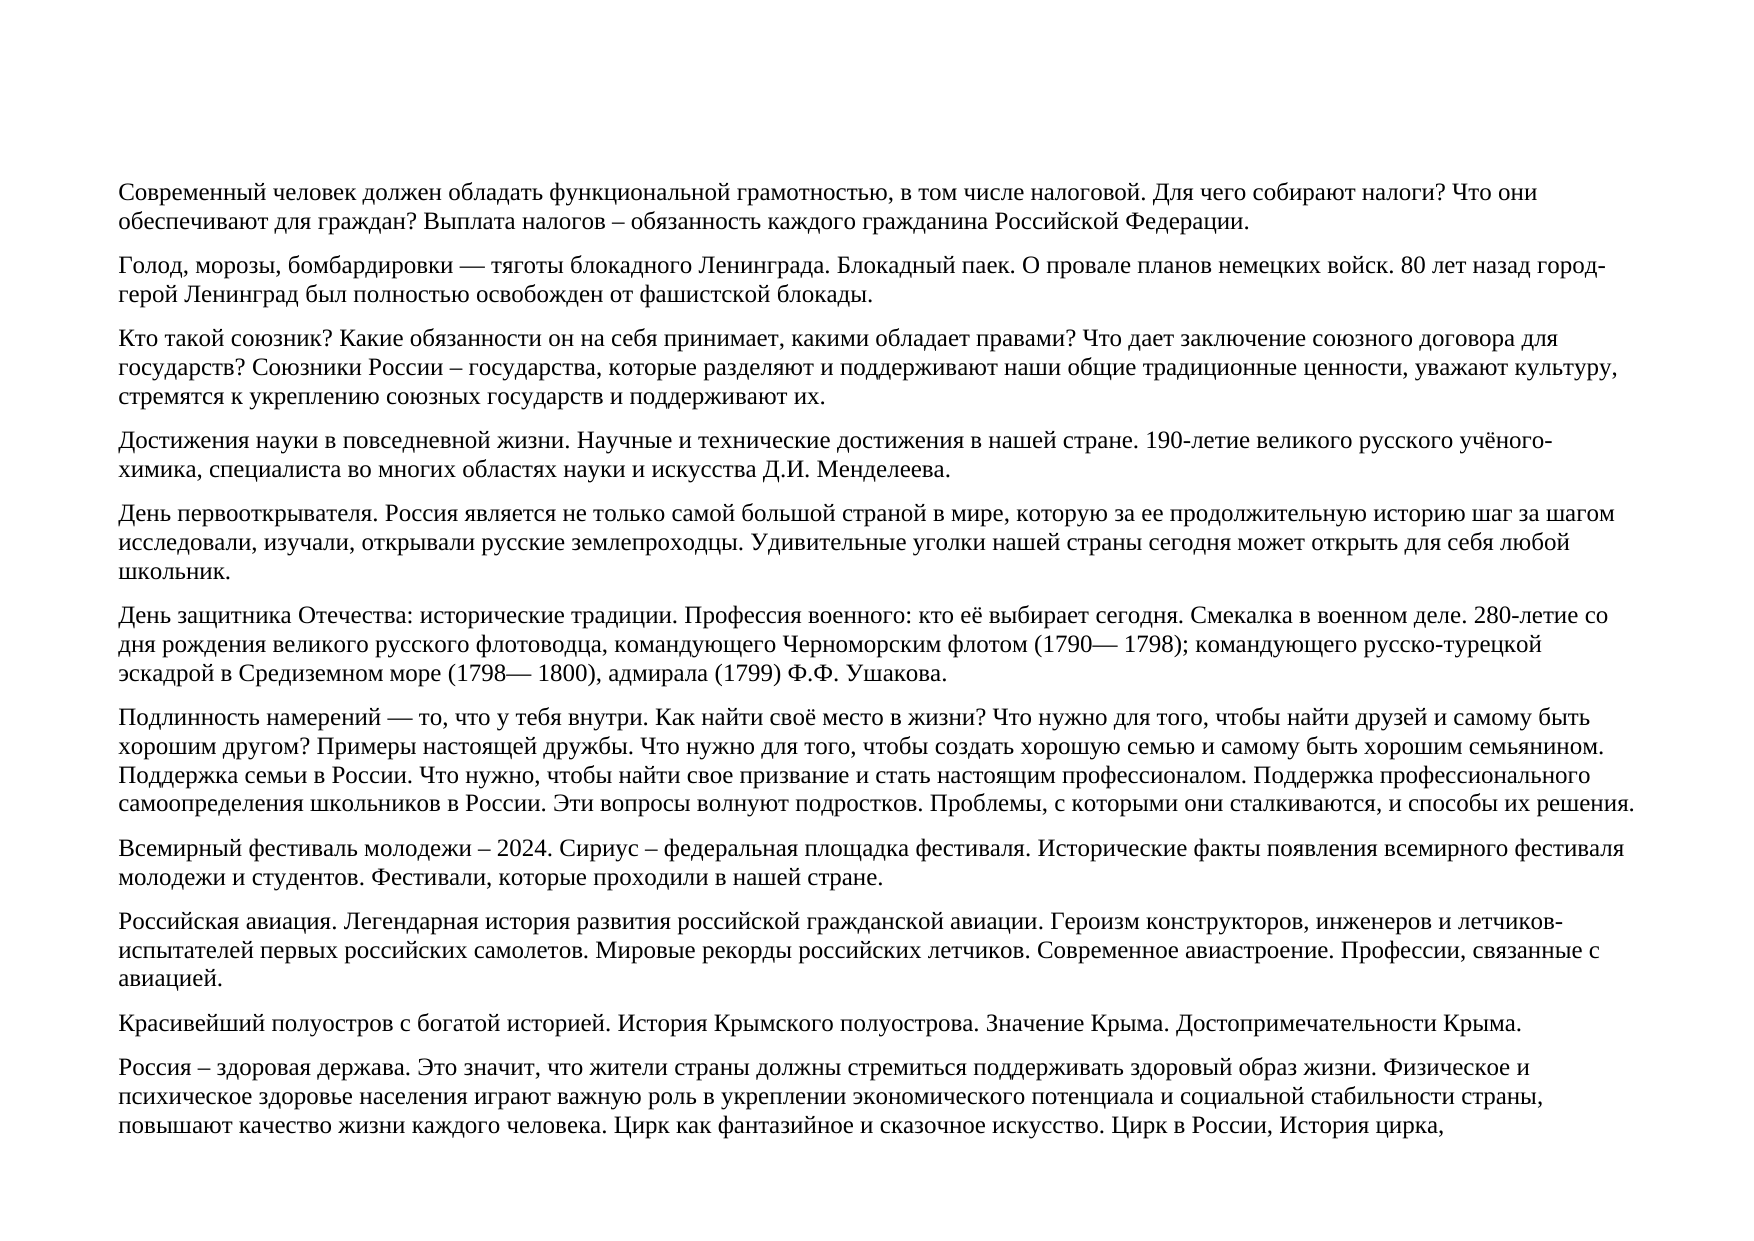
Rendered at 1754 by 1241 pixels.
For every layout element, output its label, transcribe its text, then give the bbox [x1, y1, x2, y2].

text Современный человек должен обладать функциональной грамотностью, в том числе налоговой. Для чего собирают налоги? Что они обеспечивают для граждан? Выплата налогов – обязанность каждого гражданина Российской Федерации. [118, 177, 1636, 235]
text Красивейший полуостров с богатой историей. История Крымского полуострова. Значение Крыма. Достопримечательности Крыма. [118, 1008, 1636, 1037]
text Россия – здоровая держава. Это значит, что жители страны должны стремиться поддерживать здоровый образ жизни. Физическое и психическое здоровье населения играют важную роль в укреплении экономического потенциала и социальной стабильности страны, повышают качество жизни каждого человека. Цирк как фантазийное и сказочное искусство. Цирк в России, История цирка, [118, 1052, 1636, 1138]
text День защитника Отечества: исторические традиции. Профессия военного: кто её выбирает сегодня. Смекалка в военном деле. 280-летие со дня рождения великого русского флотоводца, командующего Черноморским флотом (1790— 1798); командующего русско-турецкой эскадрой в Средиземном море (1798— 1800), адмирала (1799) Ф.Ф. Ушакова. [118, 600, 1636, 687]
text Российская авиация. Легендарная история развития российской гражданской авиации. Героизм конструкторов, инженеров и летчиков-испытателей первых российских самолетов. Мировые рекорды российских летчиков. Современное авиастроение. Профессии, связанные с авиацией. [118, 906, 1636, 992]
text Голод, морозы, бомбардировки — тяготы блокадного Ленинграда. Блокадный паек. О провале планов немецких войск. 80 лет назад город-герой Ленинград был полностью освобожден от фашистской блокады. [118, 250, 1636, 308]
text Кто такой союзник? Какие обязанности он на себя принимает, какими обладает правами? Что дает заключение союзного договора для государств? Союзники России – государства, которые разделяют и поддерживают наши общие традиционные ценности, уважают культуру, стремятся к укреплению союзных государств и поддерживают их. [118, 323, 1636, 410]
text День первооткрывателя. Россия является не только самой большой страной в мире, которую за ее продолжительную историю шаг за шагом исследовали, изучали, открывали русские землепроходцы. Удивительные уголки нашей страны сегодня может открыть для себя любой школьник. [118, 498, 1636, 585]
text Подлинность намерений — то, что у тебя внутри. Как найти своё место в жизни? Что нужно для того, чтобы найти друзей и самому быть хорошим другом? Примеры настоящей дружбы. Что нужно для того, чтобы создать хорошую семью и самому быть хорошим семьянином. Поддержка семьи в России. Что нужно, чтобы найти свое призвание и стать настоящим профессионалом. Поддержка профессионального самоопределения школьников в России. Эти вопросы волнуют подростков. Проблемы, с которыми они сталкиваются, и способы их решения. [118, 702, 1636, 817]
text Достижения науки в повседневной жизни. Научные и технические достижения в нашей стране. 190-летие великого русского учёного-химика, специалиста во многих областях науки и искусства Д.И. Менделеева. [118, 425, 1636, 483]
text Всемирный фестиваль молодежи – 2024. Сириус – федеральная площадка фестиваля. Исторические факты появления всемирного фестиваля молодежи и студентов. Фестивали, которые проходили в нашей стране. [118, 833, 1636, 890]
